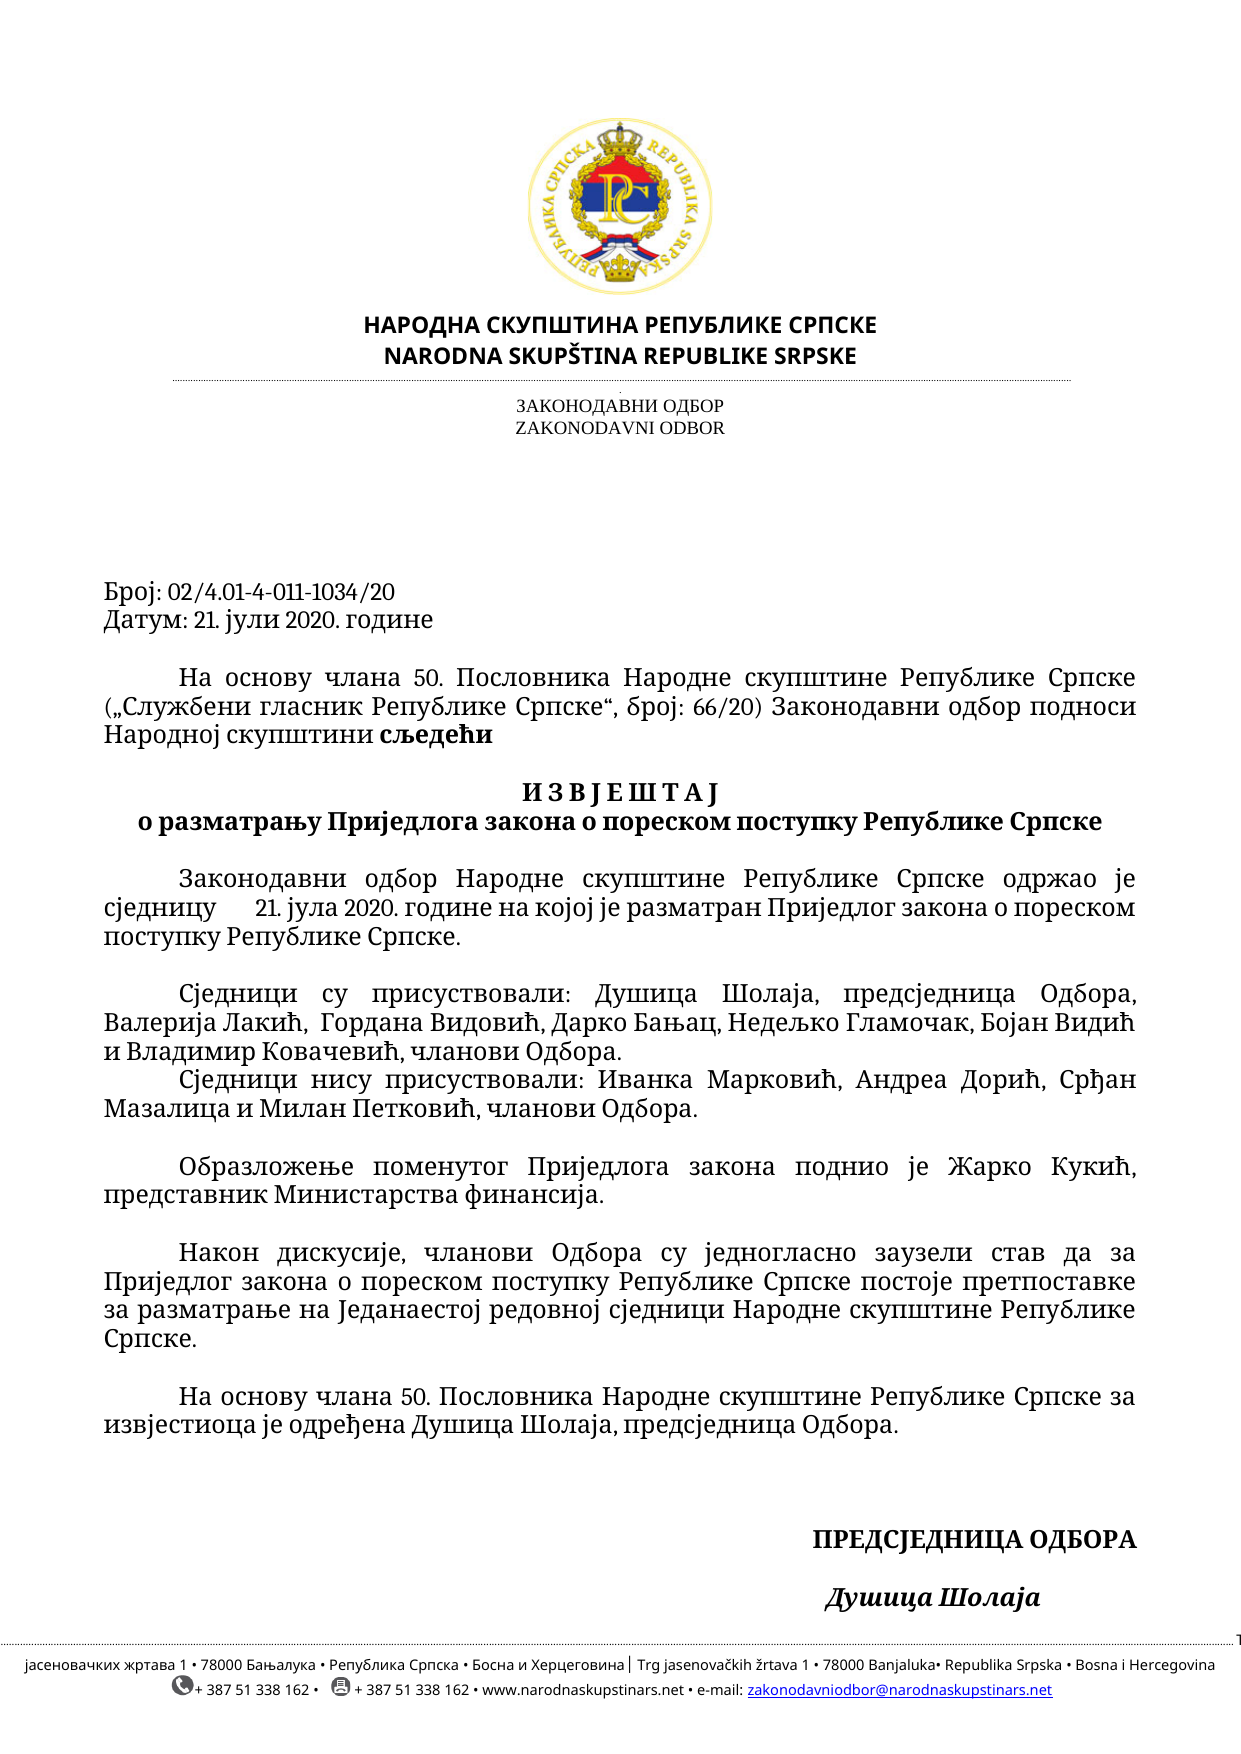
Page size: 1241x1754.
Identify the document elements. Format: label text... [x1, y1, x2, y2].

text Образложење поменутог Приједлога закона поднио је Жарко Кукић, представник Министарства финансија. [103, 1152, 1137, 1210]
text Датум: 21. јули 2020. године [103, 606, 1137, 635]
text Сједници нису присуствовали: Иванка Марковић, Андреа Дорић, Срђан Мазалица и Милан Петковић, чланови Одбора. [103, 1066, 1137, 1124]
text ПРЕДСЈЕДНИЦА ОДБОРА [103, 1526, 1137, 1555]
text И З В Ј Е Ш Т А Ј [103, 779, 1137, 807]
text Сједници су присуствовали: Душица Шолаја, предсједница Одбора, Валерија Лакић, Гордана Видовић, Дарко Бањац, Недељко Гламочак, Бојан Видић и Владимир Ковачевић, чланови Одбора. [103, 980, 1137, 1066]
text Након дискусије, чланови Одбора су једногласно заузели став да за Приједлог закона о пореском поступку Републике Српске постоје претпоставке за разматрање на Једанаестој редовној сједници Народне скупштине Републике Српске. [103, 1239, 1137, 1354]
text На основу члана 50. Пословника Народне скупштине Републике Српске за извјестиоца је одређена Душица Шолаја, предсједница Одбора. [103, 1382, 1137, 1440]
text Број: 02/4.01-4-011-1034/20 [103, 577, 1137, 606]
text На основу члана 50. Пословника Народне скупштине Републике Српске („Службени гласник Републике Српске“, број: 66/20) Законодавни одбор подноси Народној скупштини сљедећи [103, 664, 1137, 750]
text о разматрању Приједлога закона о пореском поступку Републике Српске [103, 807, 1137, 836]
text Законодавни одбор Народне скупштине Републике Српске одржао је сједницу 21. јула 2020. године на којој је разматран Приједлог закона о пореском поступку Републике Српске. [103, 865, 1137, 951]
text Душица Шолаја [103, 1584, 1137, 1612]
